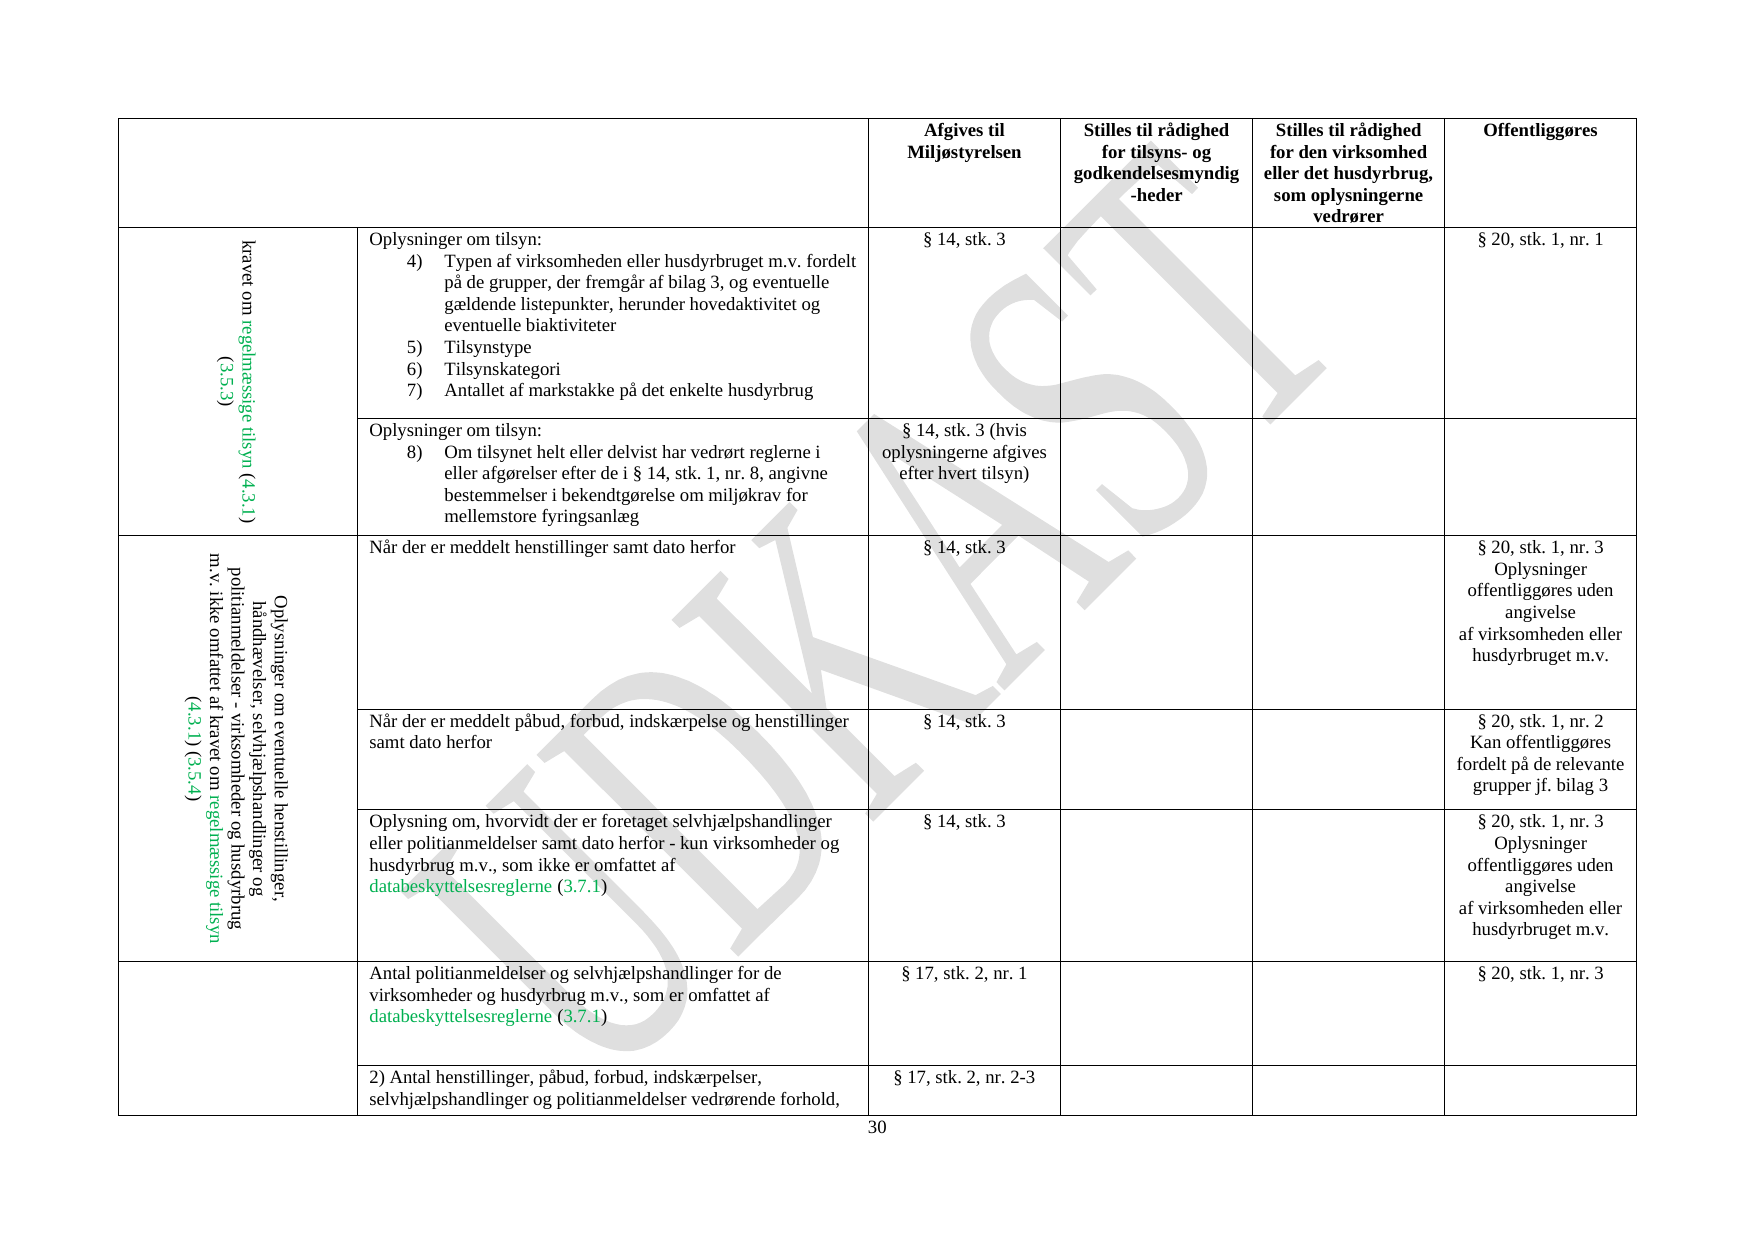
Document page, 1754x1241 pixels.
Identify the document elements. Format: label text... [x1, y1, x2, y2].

table_cell § 20, stk. 1, nr. 1 [1445, 228, 1636, 418]
table_cell Oplysninger om tilsyn: Om tilsynet helt eller delvist har vedrørt reglerne i eller afgørelser efter de i § 14, stk. 1, nr. 8, angivne bestemmelser i bekendtgørelse om miljøkrav for mellemstore fyringsanlæg [358, 419, 868, 535]
table_cell Oplysninger om tilsyn - virksomheder og husdyrbrug m.v. ikke omfattet af kravet om regelmæssige tilsyn (4.3.1) (3.5.3) [119, 228, 357, 535]
table_cell [1445, 1066, 1636, 1115]
table_cell § 17, stk. 2, nr. 2-3 [869, 1066, 1060, 1115]
table_cell Antal politianmeldelser og selvhjælpshandlinger for de virksomheder og husdyrbrug m.v., som er omfattet af databeskyttelsesreglerne (3.7.1) [358, 962, 868, 1065]
table_cell [1061, 710, 1252, 809]
table_cell Oplysninger om tilsyn: Typen af virksomheden eller husdyrbruget m.v. fordelt på de grupper, der fremgår af bilag 3, og eventuelle gældende listepunkter, herunder hovedaktivitet og eventuelle biaktiviteter Tilsynstype Tilsynskategori Antallet af markstakke på det enkelte husdyrbrug [358, 228, 868, 418]
table_cell [1061, 228, 1252, 418]
table_header Stilles til rådighed for tilsyns- og godkendelsesmyndig-heder [1061, 119, 1252, 227]
table_cell [1445, 419, 1636, 535]
table_cell [1253, 1066, 1444, 1115]
table_cell Når der er meddelt henstillinger samt dato herfor [358, 536, 868, 709]
table_cell [1061, 962, 1252, 1065]
table_header Stilles til rådighed for den virksomhed eller det husdyrbrug, som oplysningerne vedrører [1253, 119, 1444, 227]
table_cell [1061, 419, 1252, 535]
table_cell § 14, stk. 3 [869, 228, 1060, 418]
table_cell [1253, 710, 1444, 809]
table_cell § 20, stk. 1, nr. 3 Oplysninger offentliggøres uden angivelse af virksomheden eller husdyrbruget m.v. [1445, 810, 1636, 961]
table_cell [1253, 419, 1444, 535]
table_cell Oplysning om, hvorvidt der er foretaget selvhjælpshandlinger eller politianmeldelser samt dato herfor - kun virksomheder og husdyrbrug m.v., som ikke er omfattet af databeskyttelsesreglerne (3.7.1) [358, 810, 868, 961]
table_cell § 14, stk. 3 [869, 710, 1060, 809]
table_cell § 14, stk. 3 (hvis oplysningerne afgives efter hvert tilsyn) [869, 419, 1060, 535]
table_cell § 14, stk. 3 [869, 536, 1060, 709]
table_cell [1061, 810, 1252, 961]
table_cell [1253, 810, 1444, 961]
table_cell § 17, stk. 2, nr. 1 [869, 962, 1060, 1065]
table_cell [1253, 962, 1444, 1065]
table_cell [1253, 536, 1444, 709]
table_header Offentliggøres [1445, 119, 1636, 227]
table_header Afgives til Miljøstyrelsen [869, 119, 1060, 227]
table_cell [1253, 228, 1444, 418]
table_cell [1061, 536, 1252, 709]
table_cell § 14, stk. 3 [869, 810, 1060, 961]
table_cell § 20, stk. 1, nr. 2 Kan offentliggøres fordelt på de relevante grupper jf. bilag 3 [1445, 710, 1636, 809]
table_cell § 20, stk. 1, nr. 3 Oplysninger offentliggøres uden angivelse af virksomheden eller husdyrbruget m.v. [1445, 536, 1636, 709]
table_cell Oplysninger om eventuelle henstillinger, håndhævelser, selvhjælpshandlinger og politianmeldelser - virksomheder og husdyrbrug m.v. ikke omfattet af kravet om regelmæssige tilsyn (4.3.1) (3.5.4) [119, 536, 357, 961]
table_cell Når der er meddelt påbud, forbud, indskærpelse og henstillinger samt dato herfor [358, 710, 868, 809]
table_cell [119, 962, 357, 1115]
table_cell [1061, 1066, 1252, 1115]
table_header [119, 119, 868, 227]
table_cell § 20, stk. 1, nr. 3 [1445, 962, 1636, 1065]
